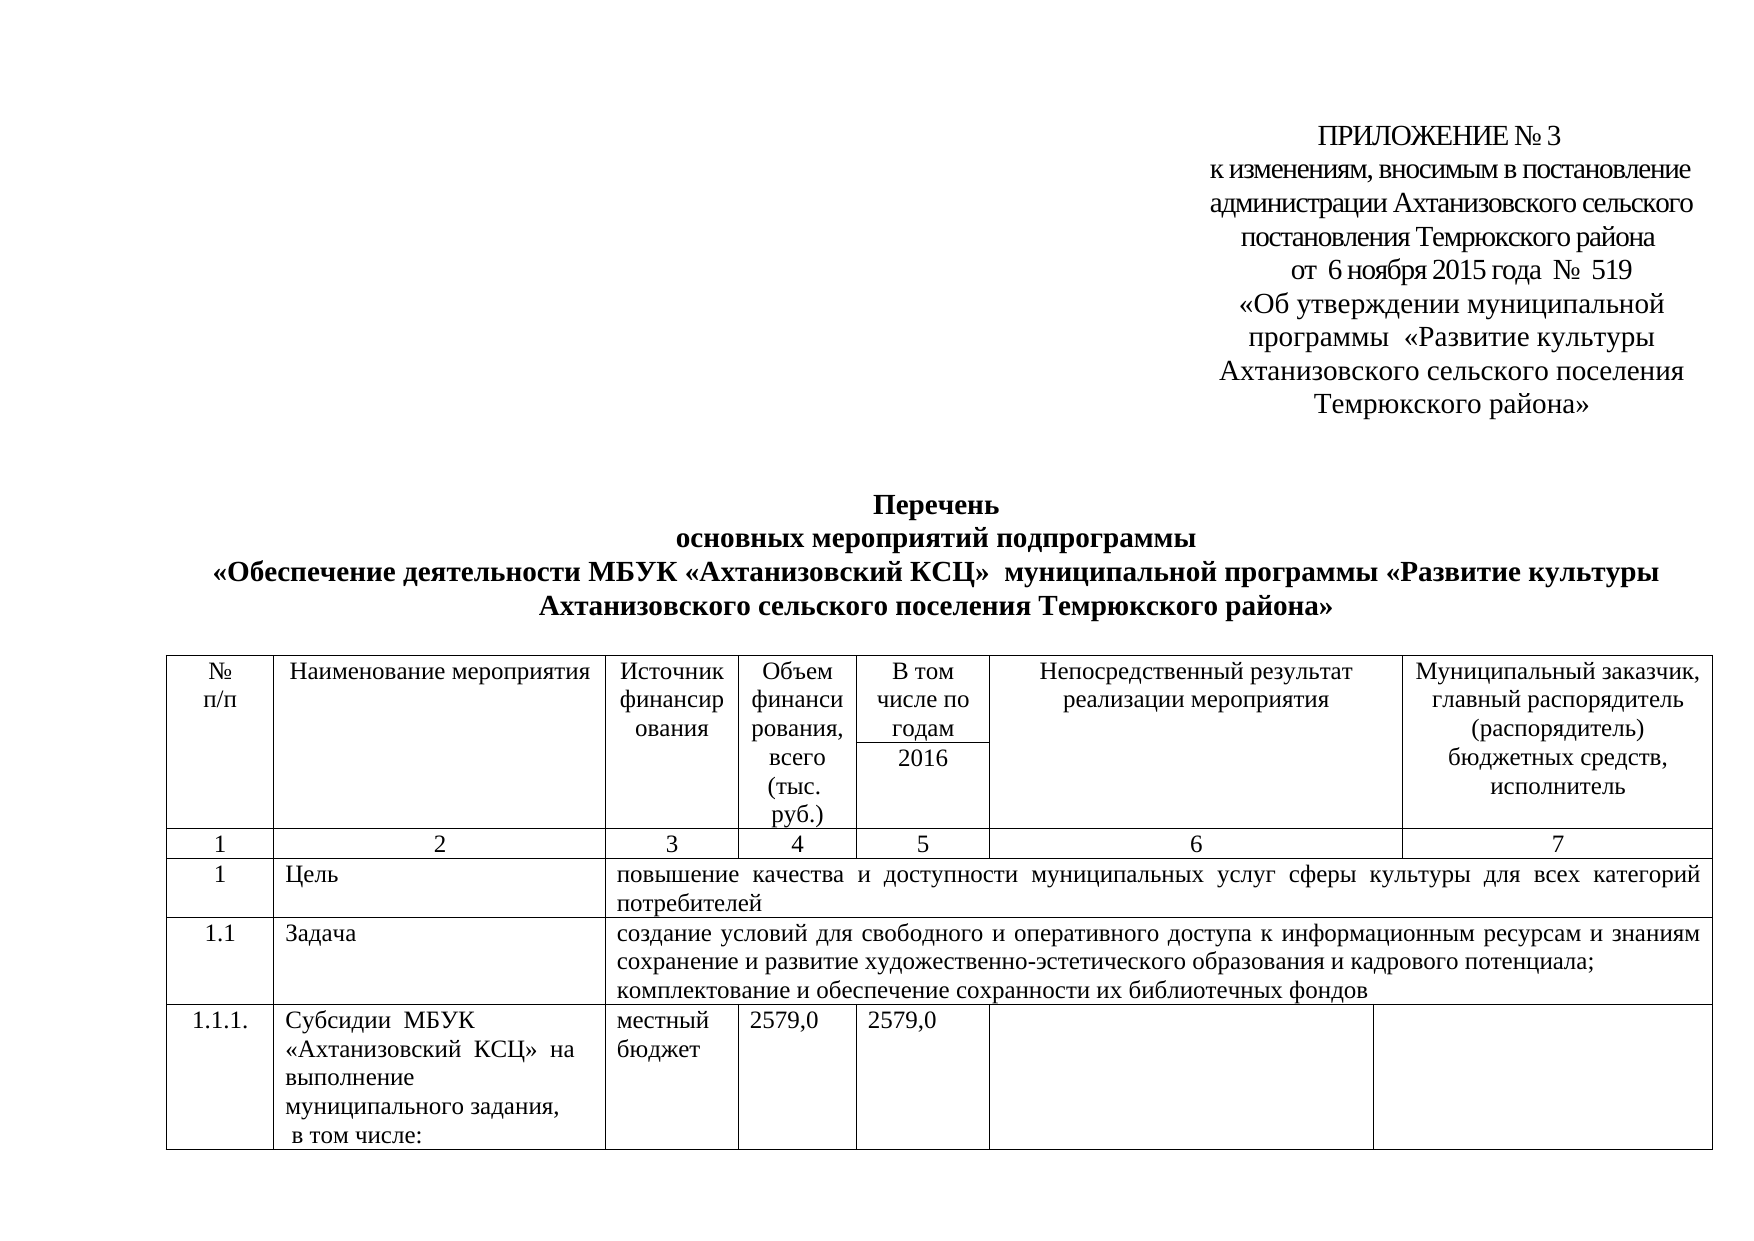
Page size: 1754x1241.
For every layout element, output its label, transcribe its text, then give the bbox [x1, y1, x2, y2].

text Перечень основных мероприятий подпрограммы [177, 487, 1695, 554]
text от 6 ноября 2015 года № 519 [177, 252, 1695, 286]
table_cell [990, 1005, 1373, 1149]
text постановления Темрюкского района [738, 219, 1695, 252]
table_cell 7 [1403, 829, 1712, 858]
table_cell Цель [274, 859, 605, 917]
table_cell Субсидии МБУК «Ахтанизовский КСЦ» на выполнение муниципального задания, в том числе: [274, 1005, 605, 1149]
table_header № п/п [167, 656, 273, 828]
table_header Объем финансирования, всего (тыс. руб.) [739, 656, 856, 828]
table_cell создание условий для свободного и оперативного доступа к информационным ресурсам и знаниям сохранение и развитие художественно-эстетического образования и кадрового потенциала; комплектование и обеспечение сохранности их библиотечных фондов [606, 918, 1712, 1004]
table_header Непосредственный результат реализации мероприятия [990, 656, 1402, 828]
table_cell 1 [167, 829, 273, 858]
table_header В том числе по годам [857, 656, 989, 742]
table_header Наименование мероприятия [274, 656, 605, 828]
text «Обеспечение деятельности МБУК «Ахтанизовский КСЦ» муниципальной программы «Развитие культуры Ахтанизовского сельского поселения Темрюкского района» [177, 554, 1695, 621]
table_cell 1 [167, 859, 273, 917]
table_cell 1.1 [167, 918, 273, 1004]
text администрации Ахтанизовского сельского [177, 185, 1695, 219]
table_header Муниципальный заказчик, главный распорядитель (распорядитель) бюджетных средств, исполнитель [1403, 656, 1712, 828]
table_cell 2016 [857, 743, 989, 828]
text к изменениям, вносимым в постановление [177, 152, 1695, 185]
table_cell 4 [739, 829, 856, 858]
table_header Источник финансирования [606, 656, 738, 828]
text ПРИЛОЖЕНИЕ № 3 [738, 118, 1695, 152]
table_cell 2579,0 [857, 1005, 989, 1149]
table_cell [1374, 1005, 1712, 1149]
table_cell 1.1.1. [167, 1005, 273, 1149]
table_cell повышение качества и доступности муниципальных услуг сферы культуры для всех категорий потребителей [606, 859, 1712, 917]
table_cell 6 [990, 829, 1402, 858]
table_cell 5 [857, 829, 989, 858]
table_cell Задача [274, 918, 605, 1004]
text «Об утверждении муниципальной программы «Развитие культуры Ахтанизовского сельского поселения Темрюкского района» [1208, 286, 1695, 420]
table_cell 2 [274, 829, 605, 858]
table_cell 3 [606, 829, 738, 858]
table_cell 2579,0 [739, 1005, 856, 1149]
table_cell местный бюджет [606, 1005, 738, 1149]
